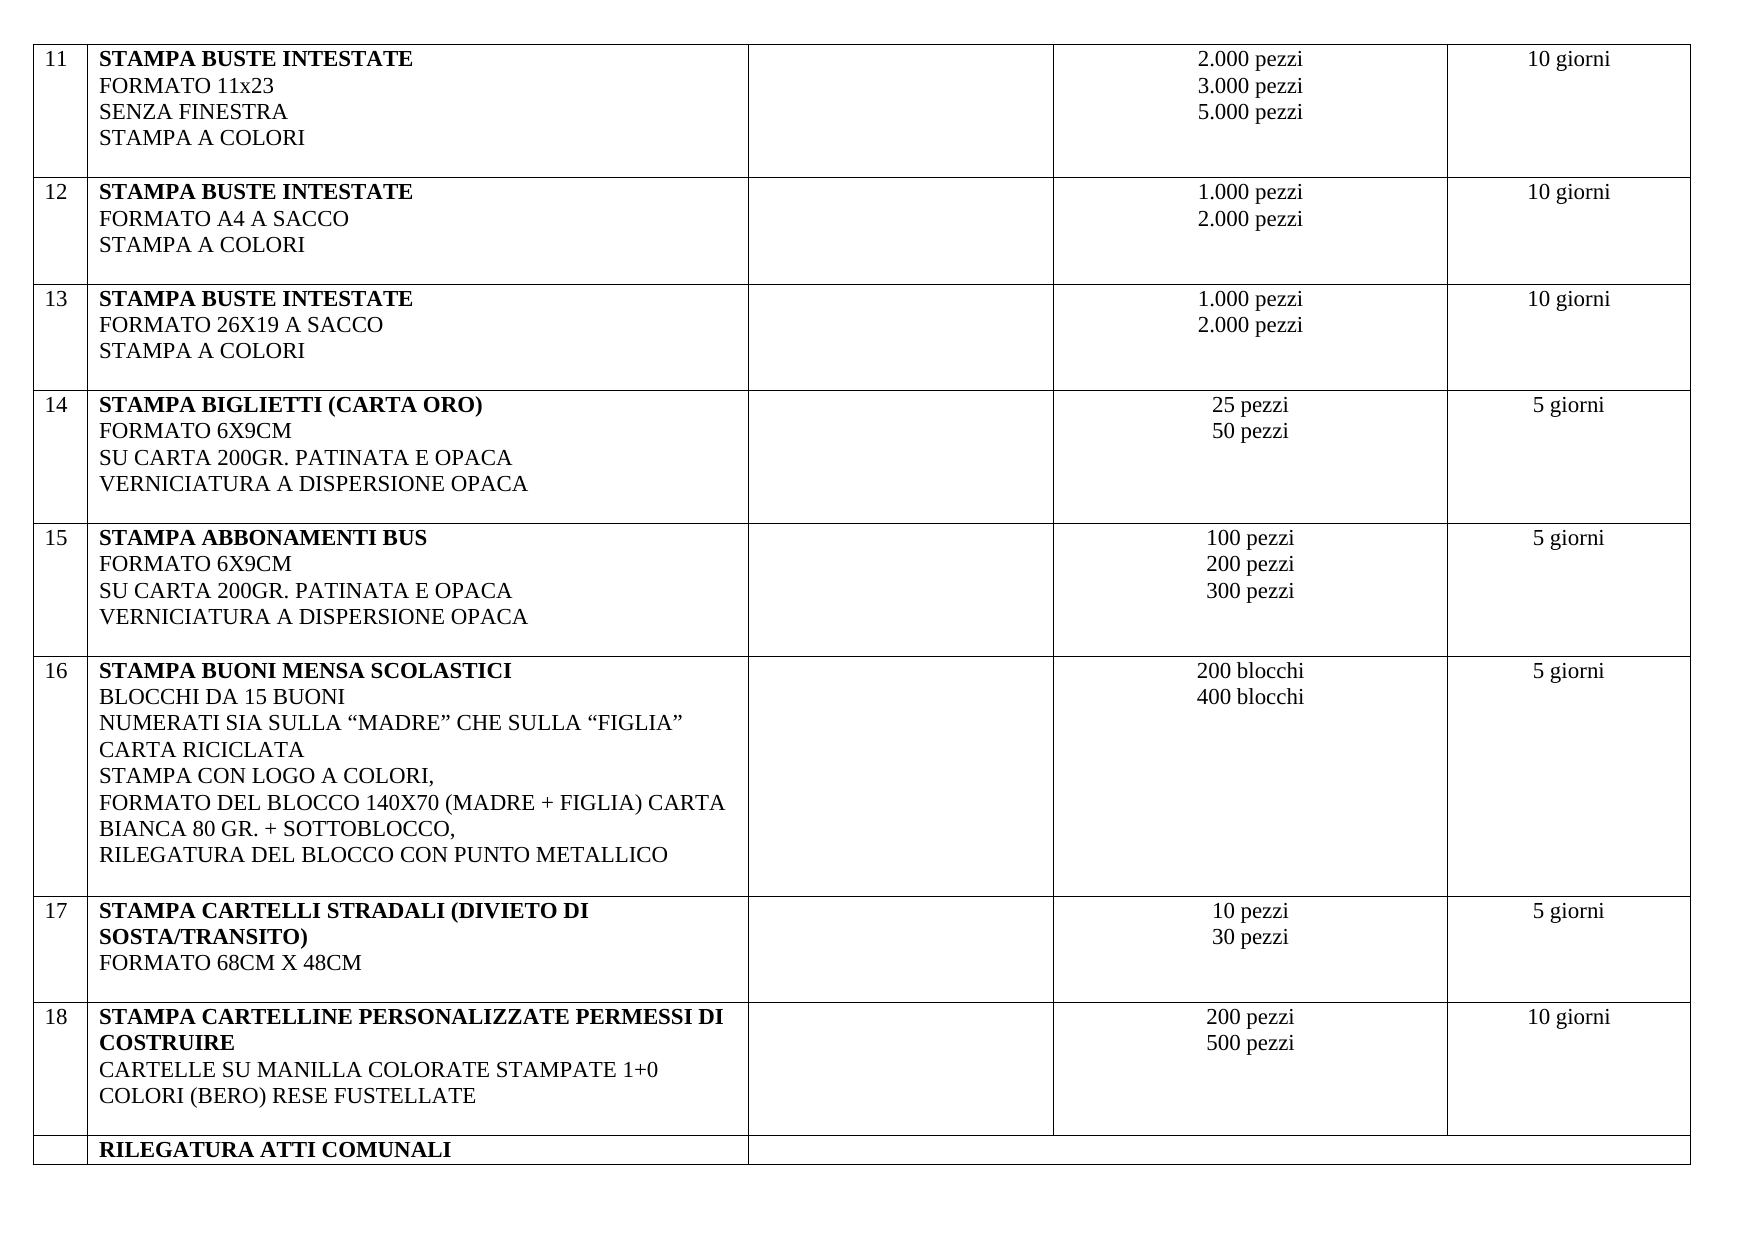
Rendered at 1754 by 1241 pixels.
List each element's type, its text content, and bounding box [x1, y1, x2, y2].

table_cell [88, 1136, 748, 1164]
table_cell [749, 524, 1053, 656]
table_cell 1.000 pezzi 2.000 pezzi [1054, 178, 1447, 284]
table_cell 5 giorni [1448, 391, 1690, 523]
table_cell 10 giorni [1448, 285, 1690, 390]
table_cell STAMPA BUSTE INTESTATE FORMATO 11x23 SENZA FINESTRA STAMPA A COLORI [88, 45, 748, 177]
table_cell [749, 45, 1053, 177]
table_cell 100 pezzi 200 pezzi 300 pezzi [1054, 524, 1447, 656]
table_cell 200 blocchi 400 blocchi [1054, 657, 1447, 896]
table_cell 18 [34, 1003, 87, 1135]
table_cell 13 [34, 285, 87, 390]
table_cell 10 giorni [1448, 45, 1690, 177]
table_cell 10 pezzi 30 pezzi [1054, 897, 1447, 1002]
table_cell STAMPA BUONI MENSA SCOLASTICI BLOCCHI DA 15 BUONI NUMERATI SIA SULLA “MADRE” CHE SULLA “FIGLIA” CARTA RICICLATA STAMPA CON LOGO A COLORI, FORMATO DEL BLOCCO 140X70 (MADRE + FIGLIA) CARTA BIANCA 80 GR. + SOTTOBLOCCO, RILEGATURA DEL BLOCCO CON PUNTO METALLICO [88, 657, 748, 896]
table_cell STAMPA CARTELLINE PERSONALIZZATE PERMESSI DI COSTRUIRE CARTELLE SU MANILLA COLORATE STAMPATE 1+0 COLORI (BERO) RESE FUSTELLATE [88, 1003, 748, 1135]
table_cell 10 giorni [1448, 1003, 1690, 1135]
table_cell [749, 1003, 1053, 1135]
table_cell 5 giorni [1448, 897, 1690, 1002]
table_cell STAMPA ABBONAMENTI BUS FORMATO 6X9CM SU CARTA 200GR. PATINATA E OPACA VERNICIATURA A DISPERSIONE OPACA [88, 524, 748, 656]
table_cell 15 [34, 524, 87, 656]
table_cell [749, 897, 1053, 1002]
table_cell 1.000 pezzi 2.000 pezzi [1054, 285, 1447, 390]
table_cell 11 [34, 45, 87, 177]
table_cell 5 giorni [1448, 524, 1690, 656]
table_cell 5 giorni [1448, 657, 1690, 896]
table_cell [749, 657, 1053, 896]
table_cell 10 giorni [1448, 178, 1690, 284]
table_cell 25 pezzi 50 pezzi [1054, 391, 1447, 523]
table_cell [749, 391, 1053, 523]
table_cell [749, 1136, 1690, 1164]
table_cell [749, 178, 1053, 284]
table_cell [749, 285, 1053, 390]
table_cell STAMPA CARTELLI STRADALI (DIVIETO DI SOSTA/TRANSITO) FORMATO 68CM X 48CM [88, 897, 748, 1002]
table_cell 14 [34, 391, 87, 523]
table_cell STAMPA BUSTE INTESTATE FORMATO A4 A SACCO STAMPA A COLORI [88, 178, 748, 284]
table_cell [1054, 45, 1447, 177]
table_cell 16 [34, 657, 87, 896]
table_cell STAMPA BUSTE INTESTATE FORMATO 26X19 A SACCO STAMPA A COLORI [88, 285, 748, 390]
table_cell [34, 1136, 87, 1164]
table_cell 17 [34, 897, 87, 1002]
table_cell 200 pezzi 500 pezzi [1054, 1003, 1447, 1135]
table_cell STAMPA BIGLIETTI (CARTA ORO) FORMATO 6X9CM SU CARTA 200GR. PATINATA E OPACA VERNICIATURA A DISPERSIONE OPACA [88, 391, 748, 523]
table_cell 12 [34, 178, 87, 284]
